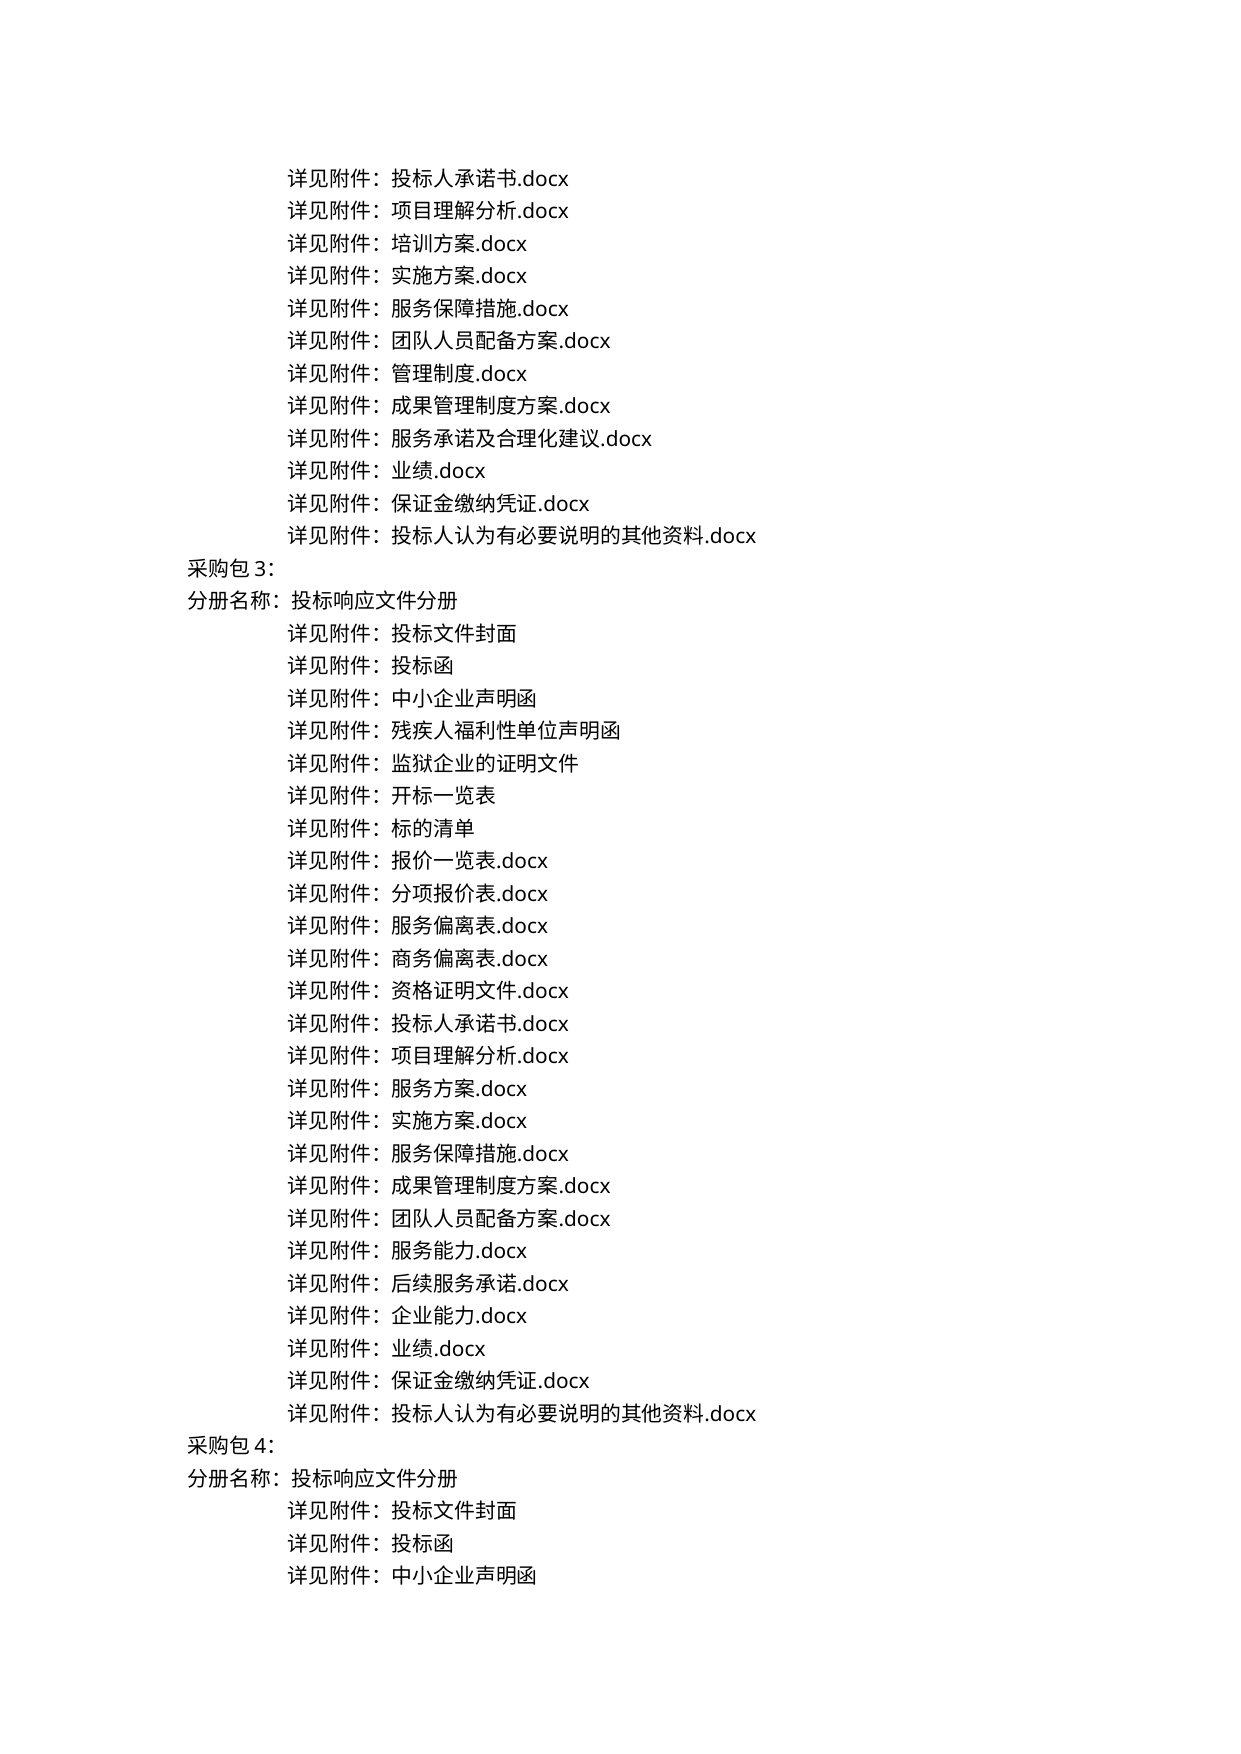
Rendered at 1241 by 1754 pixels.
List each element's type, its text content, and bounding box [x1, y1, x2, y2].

text 详见附件：监狱企业的证明文件 [187, 747, 1053, 779]
text 详见附件：投标文件封面 [187, 1494, 1053, 1527]
text 详见附件：项目理解分析.docx [187, 194, 1053, 227]
text 详见附件：开标一览表 [187, 779, 1053, 812]
text 详见附件：残疾人福利性单位声明函 [187, 714, 1053, 747]
text 详见附件：成果管理制度方案.docx [187, 1169, 1053, 1202]
text 详见附件：业绩.docx [187, 454, 1053, 487]
text 详见附件：团队人员配备方案.docx [187, 324, 1053, 357]
text 分册名称：投标响应文件分册 [187, 1462, 1053, 1494]
text 详见附件：报价一览表.docx [187, 844, 1053, 877]
text 详见附件：企业能力.docx [187, 1299, 1053, 1332]
text 详见附件：服务方案.docx [187, 1072, 1053, 1104]
text 采购包4： [187, 1429, 1053, 1462]
text 详见附件：投标人认为有必要说明的其他资料.docx [187, 1397, 1053, 1429]
text 详见附件：服务保障措施.docx [187, 292, 1053, 324]
text 详见附件：投标文件封面 [187, 617, 1053, 649]
text 详见附件：保证金缴纳凭证.docx [187, 1364, 1053, 1397]
text 详见附件：团队人员配备方案.docx [187, 1202, 1053, 1234]
text 详见附件：分项报价表.docx [187, 877, 1053, 909]
text 详见附件：中小企业声明函 [187, 1559, 1053, 1592]
text 详见附件：商务偏离表.docx [187, 942, 1053, 974]
text 详见附件：项目理解分析.docx [187, 1039, 1053, 1072]
text 采购包3： [187, 552, 1053, 584]
text 分册名称：投标响应文件分册 [187, 584, 1053, 617]
text 详见附件：标的清单 [187, 812, 1053, 844]
text 详见附件：管理制度.docx [187, 357, 1053, 389]
text 详见附件：后续服务承诺.docx [187, 1267, 1053, 1299]
text 详见附件：实施方案.docx [187, 1104, 1053, 1137]
text 详见附件：投标人承诺书.docx [187, 162, 1053, 194]
text 详见附件：培训方案.docx [187, 227, 1053, 259]
text 详见附件：投标函 [187, 649, 1053, 682]
text 详见附件：中小企业声明函 [187, 682, 1053, 714]
text 详见附件：服务能力.docx [187, 1234, 1053, 1267]
text 详见附件：保证金缴纳凭证.docx [187, 487, 1053, 519]
text 详见附件：投标人承诺书.docx [187, 1007, 1053, 1039]
text 详见附件：服务偏离表.docx [187, 909, 1053, 942]
text 详见附件：投标人认为有必要说明的其他资料.docx [187, 519, 1053, 552]
text 详见附件：业绩.docx [187, 1332, 1053, 1364]
text 详见附件：服务承诺及合理化建议.docx [187, 422, 1053, 454]
text 详见附件：资格证明文件.docx [187, 974, 1053, 1007]
text 详见附件：成果管理制度方案.docx [187, 389, 1053, 422]
text 详见附件：投标函 [187, 1527, 1053, 1559]
text 详见附件：服务保障措施.docx [187, 1137, 1053, 1169]
text 详见附件：实施方案.docx [187, 259, 1053, 292]
